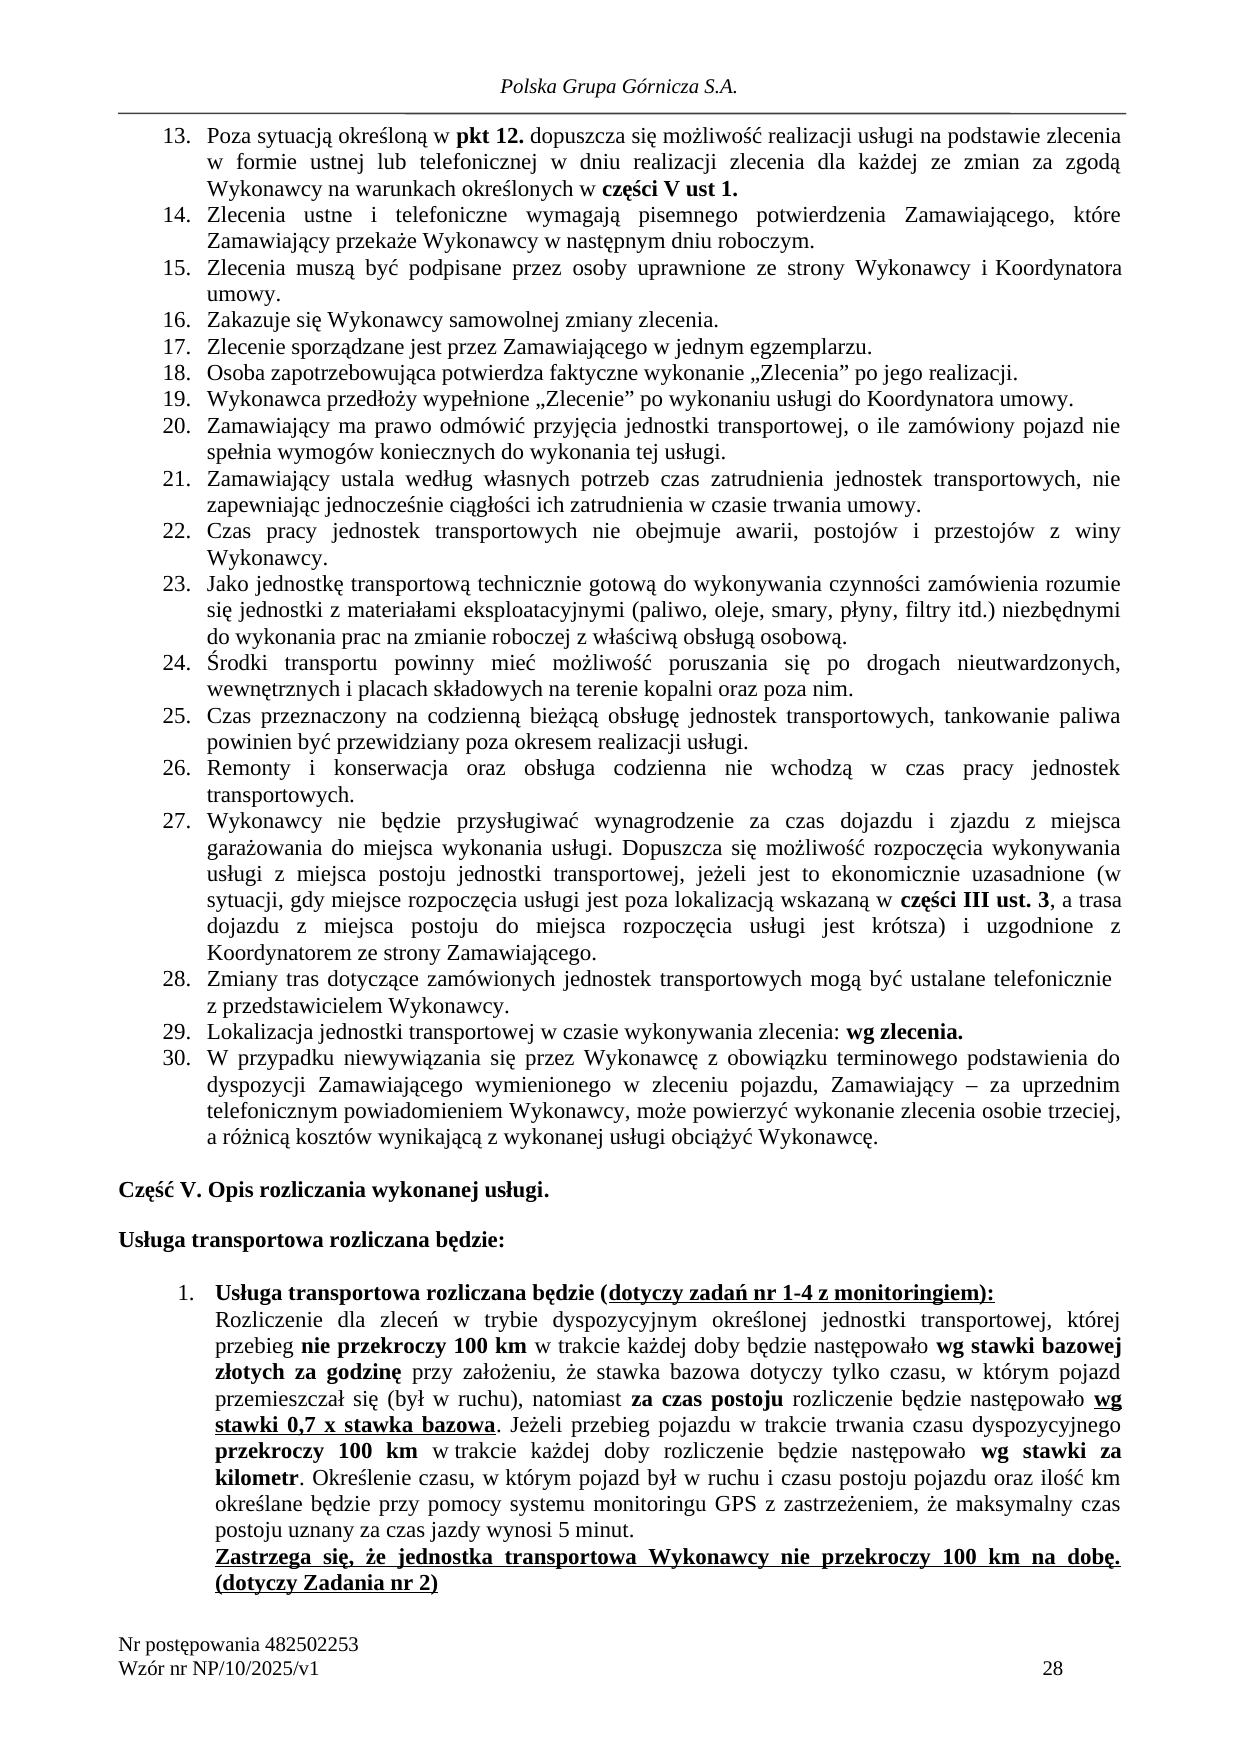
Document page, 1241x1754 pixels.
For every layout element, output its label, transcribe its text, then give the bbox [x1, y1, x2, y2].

list Wykonawcy nie będzie przysługiwać wynagrodzenie za czas dojazdu i zjazdu z miejsca garażowania do miejsca wykonania usługi. Dopuszcza się możliwość rozpoczęcia wykonywania usługi z miejsca postoju jednostki transportowej, jeżeli jest to ekonomicznie uzasadnione (w sytuacji, gdy miejsce rozpoczęcia usługi jest poza lokalizacją wskazaną w części III ust. 3, a trasa dojazdu z miejsca postoju do miejsca rozpoczęcia usługi jest krótsza) i uzgodnione z Koordynatorem ze strony Zamawiającego. [162, 807, 1122, 965]
list Czas przeznaczony na codzienną bieżącą obsługę jednostek transportowych, tankowanie paliwa powinien być przewidziany poza okresem realizacji usługi. [162, 702, 1122, 754]
list Lokalizacja jednostki transportowej w czasie wykonywania zlecenia: wg zlecenia. [162, 1018, 1122, 1044]
list Zastrzega się, że jednostka transportowa Wykonawcy nie przekroczy 100 km na dobę. (dotyczy Zadania nr 2) [215, 1543, 1122, 1596]
list Poza sytuacją określoną w pkt 12. dopuszcza się możliwość realizacji usługi na podstawie zlecenia w formie ustnej lub telefonicznej w dniu realizacji zlecenia dla każdej ze zmian za zgodą Wykonawcy na warunkach określonych w części V ust 1. [162, 122, 1122, 201]
list Czas pracy jednostek transportowych nie obejmuje awarii, postojów i przestojów z winy Wykonawcy. [162, 517, 1122, 570]
list Środki transportu powinny mieć możliwość poruszania się po drogach nieutwardzonych, wewnętrznych i placach składowych na terenie kopalni oraz poza nim. [162, 649, 1122, 702]
list Zakazuje się Wykonawcy samowolnej zmiany zlecenia. [162, 306, 1122, 333]
list W przypadku niewywiązania się przez Wykonawcę z obowiązku terminowego podstawienia do dyspozycji Zamawiającego wymienionego w zleceniu pojazdu, Zamawiający – za uprzednim telefonicznym powiadomieniem Wykonawcy, może powierzyć wykonanie zlecenia osobie trzeciej, a różnicą kosztów wynikającą z wykonanej usługi obciążyć Wykonawcę. [162, 1044, 1122, 1150]
list Zlecenia muszą być podpisane przez osoby uprawnione ze strony Wykonawcy i Koordynatora umowy. [162, 254, 1122, 306]
list Osoba zapotrzebowująca potwierdza faktyczne wykonanie „Zlecenia” po jego realizacji. [162, 359, 1122, 386]
list Rozliczenie dla zleceń w trybie dyspozycyjnym określonej jednostki transportowej, której przebieg nie przekroczy 100 km w trakcie każdej doby będzie następowało wg stawki bazowej złotych za godzinę przy założeniu, że stawka bazowa dotyczy tylko czasu, w którym pojazd przemieszczał się (był w ruchu), natomiast za czas postoju rozliczenie będzie następowało wg stawki 0,7 x stawka bazowa. Jeżeli przebieg pojazdu w trakcie trwania czasu dyspozycyjnego przekroczy 100 km w trakcie każdej doby rozliczenie będzie następowało wg stawki za kilometr. Określenie czasu, w którym pojazd był w ruchu i czasu postoju pojazdu oraz ilość km określane będzie przy pomocy systemu monitoringu GPS z zastrzeżeniem, że maksymalny czas postoju uznany za czas jazdy wynosi 5 minut. [215, 1306, 1122, 1543]
list Zamawiający ustala według własnych potrzeb czas zatrudnienia jednostek transportowych, nie zapewniając jednocześnie ciągłości ich zatrudnienia w czasie trwania umowy. [162, 464, 1122, 517]
list Jako jednostkę transportową technicznie gotową do wykonywania czynności zamówienia rozumie się jednostki z materiałami eksploatacyjnymi (paliwo, oleje, smary, płyny, filtry itd.) niezbędnymi do wykonania prac na zmianie roboczej z właściwą obsługą osobową. [162, 570, 1122, 649]
text Usługa transportowa rozliczana będzie: [118, 1227, 1122, 1253]
list Zlecenie sporządzane jest przez Zamawiającego w jednym egzemplarzu. [162, 333, 1122, 359]
list Remonty i konserwacja oraz obsługa codzienna nie wchodzą w czas pracy jednostek transportowych. [162, 754, 1122, 807]
list Zlecenia ustne i telefoniczne wymagają pisemnego potwierdzenia Zamawiającego, które Zamawiający przekaże Wykonawcy w następnym dniu roboczym. [162, 201, 1122, 254]
list Zamawiający ma prawo odmówić przyjęcia jednostki transportowej, o ile zamówiony pojazd nie spełnia wymogów koniecznych do wykonania tej usługi. [162, 412, 1122, 464]
list Zmiany tras dotyczące zamówionych jednostek transportowych mogą być ustalane telefonicznie z przedstawicielem Wykonawcy. [162, 965, 1122, 1018]
list Wykonawca przedłoży wypełnione „Zlecenie” po wykonaniu usługi do Koordynatora umowy. [162, 386, 1122, 412]
list Usługa transportowa rozliczana będzie (dotyczy zadań nr 1-4 z monitoringiem): [177, 1279, 1122, 1306]
text Część V. Opis rozliczania wykonanej usługi. [118, 1176, 1122, 1202]
